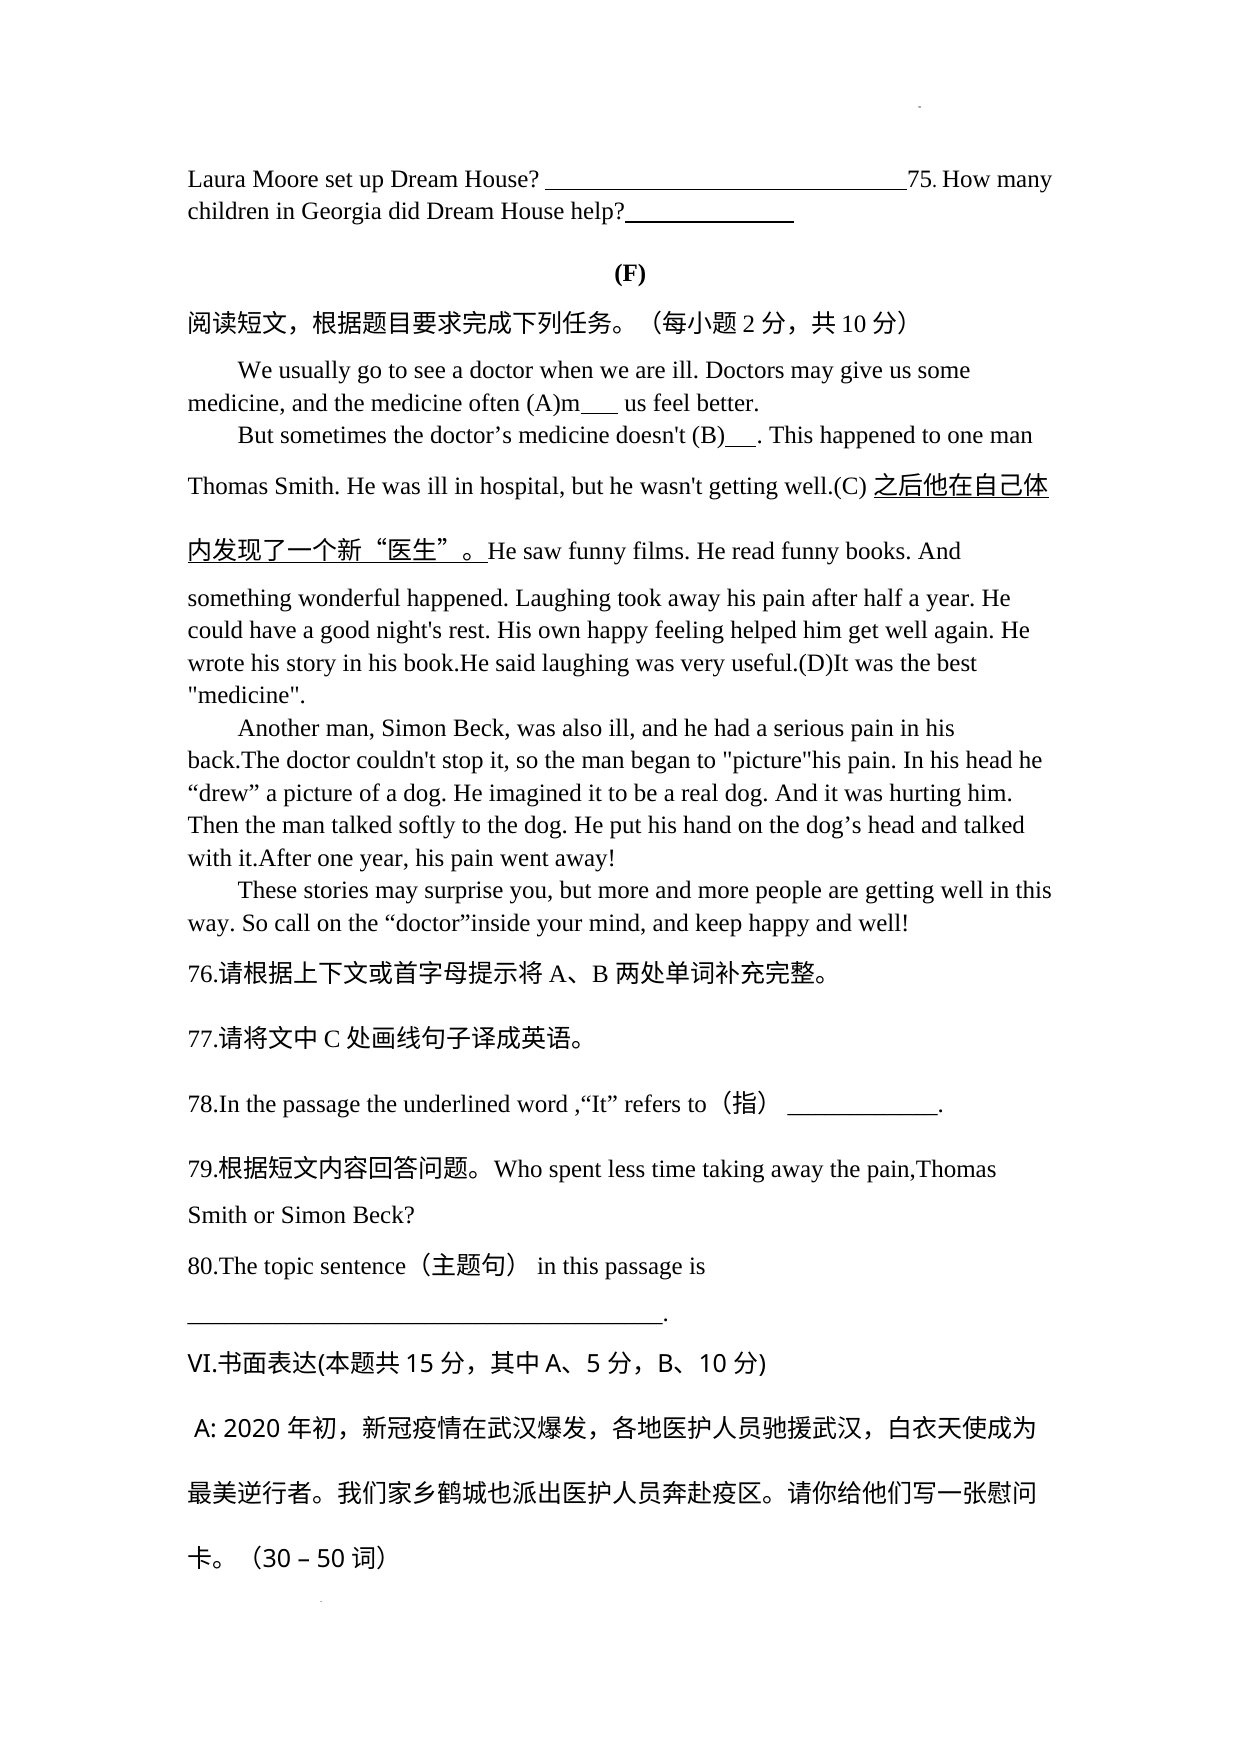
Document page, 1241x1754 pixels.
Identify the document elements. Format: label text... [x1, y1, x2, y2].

text 76.请根据上下文或首字母提示将A、B 两处单词补充完整。 [187, 939, 1053, 1004]
text 78.In the passage the underlined word ,“It” refers to（指） ____________. [187, 1069, 1053, 1134]
text 77.请将文中C 处画线句子译成英语。 [187, 1004, 1053, 1069]
text We usually go to see a doctor when we are ill. Doctors may give us some medicine, and the medicine often (A)m us feel better. [187, 354, 1053, 419]
text Another man, Simon Beck, was also ill, and he had a serious pain in his back.The doctor couldn't stop it, so the man began to "picture"his pain. In his head he “drew” a picture of a dog. He imagined it to be a real dog. And it was hurting him. Then the man talked softly to the dog. He put his hand on the dog’s head and talked with it.After one year, his pain went away! [187, 711, 1053, 874]
text 79.根据短文内容回答问题。Who spent less time taking away the pain,Thomas Smith or Simon Beck? [187, 1134, 1053, 1231]
text A: 2020 年初，新冠疫情在武汉爆发，各地医护人员驰援武汉，白衣天使成为最美逆行者。我们家乡鹤城也派出医护人员奔赴疫区。请你给他们写一张慰问卡。（30 – 50 词） [187, 1394, 1053, 1589]
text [187, 162, 1053, 227]
text 80.The topic sentence（主题句） in this passage is ______________________________________. [187, 1231, 1053, 1329]
text These stories may surprise you, but more and more people are getting well in this way. So call on the “doctor”inside your mind, and keep happy and well! [187, 874, 1053, 939]
text (F) [187, 256, 1053, 289]
text But sometimes the doctor’s medicine doesn't (B) . This happened to one man Thomas Smith. He was ill in hospital, but he wasn't getting well.(C) 之后他在自己体内发现了一个新“医生”。He saw funny films. He read funny books. And something wonderful happened. Laughing took away his pain after half a year. He could have a good night's rest. His own happy feeling helped him get well again. He wrote his story in his book.He said laughing was very useful.(D)It was the best "medicine". [187, 419, 1053, 711]
text 阅读短文，根据题目要求完成下列任务。（每小题2 分，共10 分） [187, 289, 1053, 354]
text VI.书面表达(本题共15 分，其中A、5 分，B、10 分) [187, 1329, 1053, 1394]
